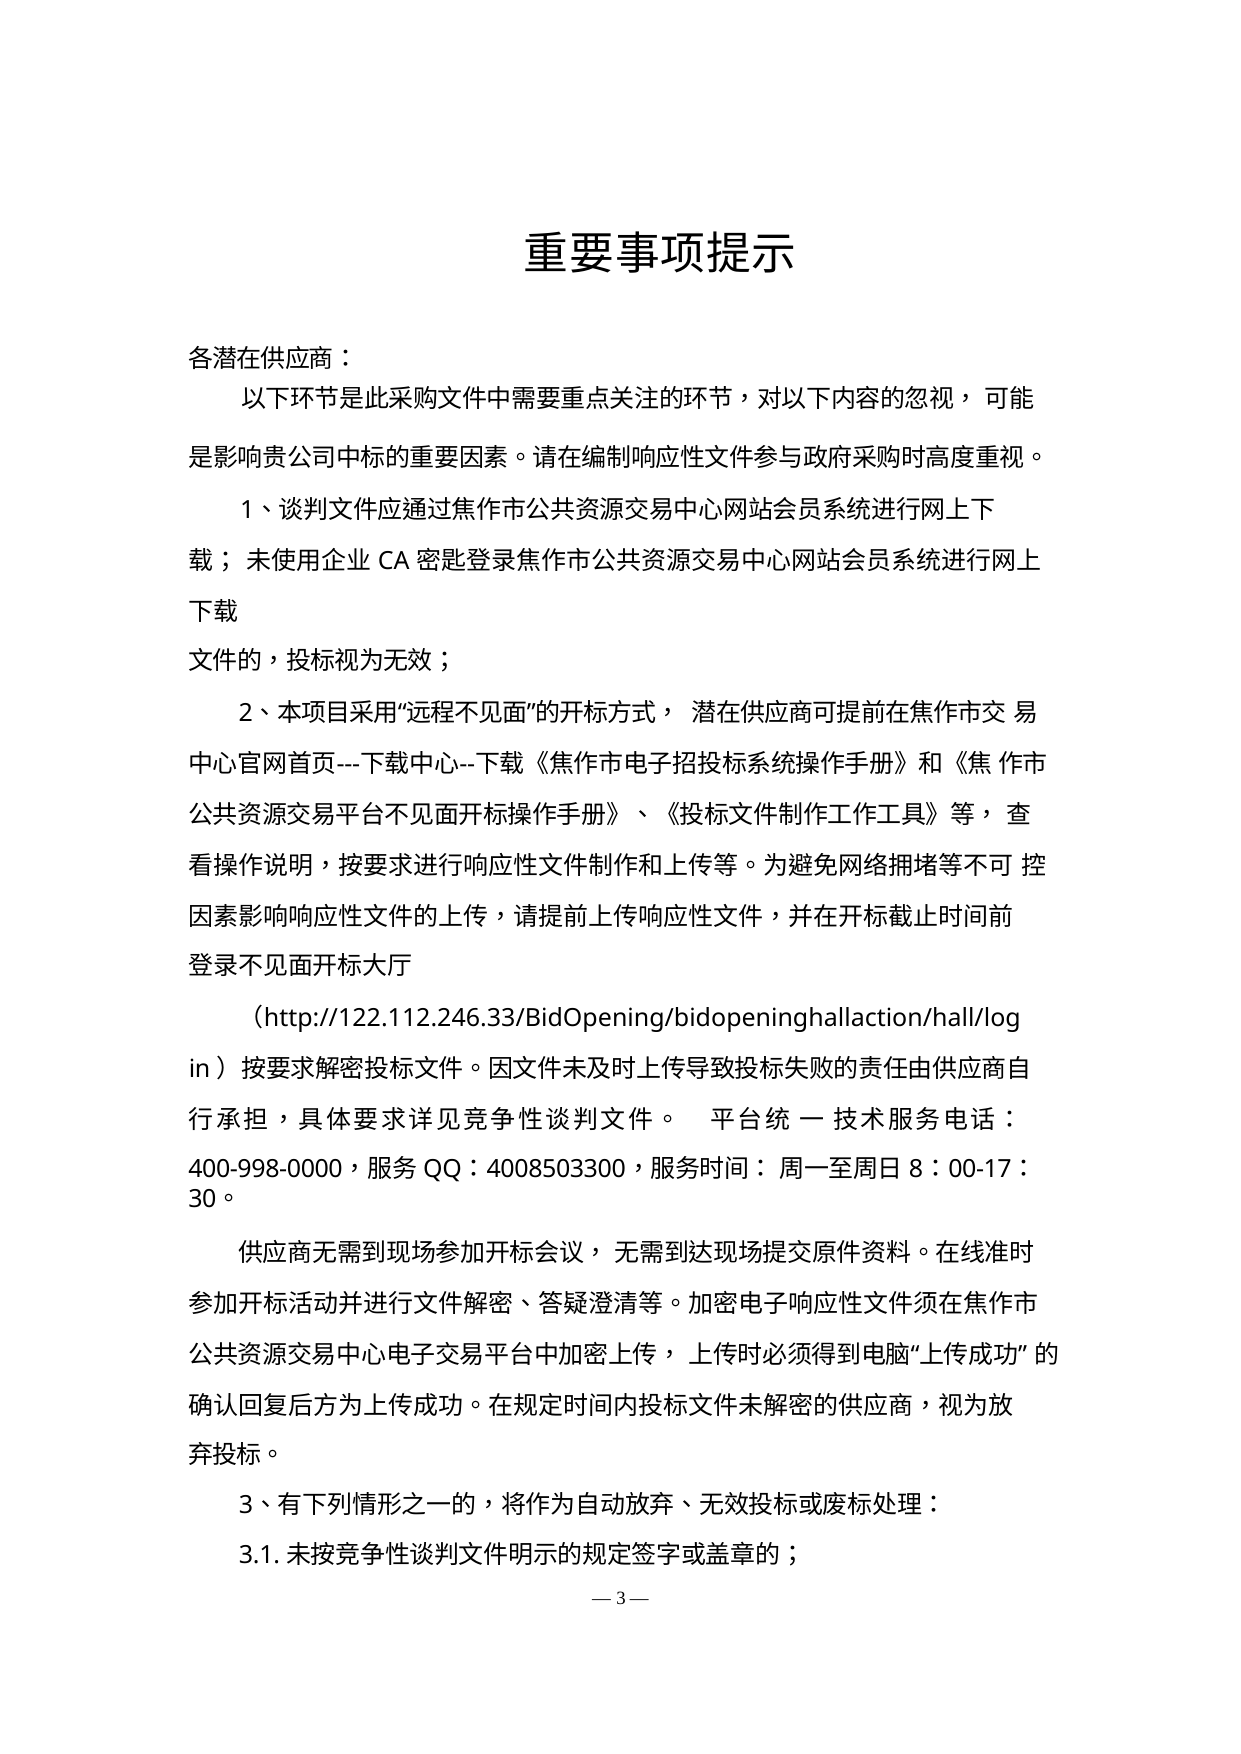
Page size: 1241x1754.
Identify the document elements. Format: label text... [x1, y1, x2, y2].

text 弃投标。 [188, 1438, 1066, 1469]
text 3、有下列情形之一的，将作为自动放弃、无效投标或废标处理： [239, 1488, 1066, 1519]
text 1、谈判文件应通过焦作市公共资源交易中心网站会员系统进行网上下载； 未使用企业 CA 密匙登录焦作市公共资源交易中心网站会员系统进行网上下载 [188, 492, 1044, 628]
text 供应商无需到现场参加开标会议， 无需到达现场提交原件资料。在线准时 参加开标活动并进行文件解密、答疑澄清等。加密电子响应性文件须在焦作市 公共资源交易中心电子交易平台中加密上传， 上传时必须得到电脑“上传成功” 的确认回复后方为上传成功。在规定时间内投标文件未解密的供应商，视为放 [188, 1234, 1066, 1421]
text 文件的，投标视为无效； [188, 645, 1066, 676]
text 2、本项目采用“远程不见面”的开标方式， 潜在供应商可提前在焦作市交 易中心官网首页---下载中心--下载《焦作市电子招投标系统操作手册》和《焦 作市公共资源交易平台不见面开标操作手册》、《投标文件制作工作工具》等， 查看操作说明，按要求进行响应性文件制作和上传等。为避免网络拥堵等不可 控因素影响响应性文件的上传，请提前上传响应性文件，并在开标截止时间前 [188, 695, 1048, 933]
text 400-998-0000，服务 QQ：4008503300，服务时间： 周一至周日 8：00-17：30。 [188, 1153, 1066, 1215]
text 各潜在供应商： [188, 343, 1066, 373]
text 重要事项提示 [524, 224, 1066, 281]
text （http://122.112.246.33/BidOpening/bidopeninghallaction/hall/log in ）按要求解密投标文件。因文件未及时上传导致投标失败的责任由供应商自 行承担，具体要求详见竞争性谈判文件。 平台统 一 技术服务电话： [188, 1000, 1041, 1136]
text 是影响贵公司中标的重要因素。请在编制响应性文件参与政府采购时高度重视。 [188, 441, 1066, 472]
text 登录不见面开标大厅 [189, 950, 1066, 981]
text 以下环节是此采购文件中需要重点关注的环节，对以下内容的忽视， 可能 [241, 393, 1066, 441]
text 3.1. 未按竞争性谈判文件明示的规定签字或盖章的； [239, 1538, 1066, 1569]
